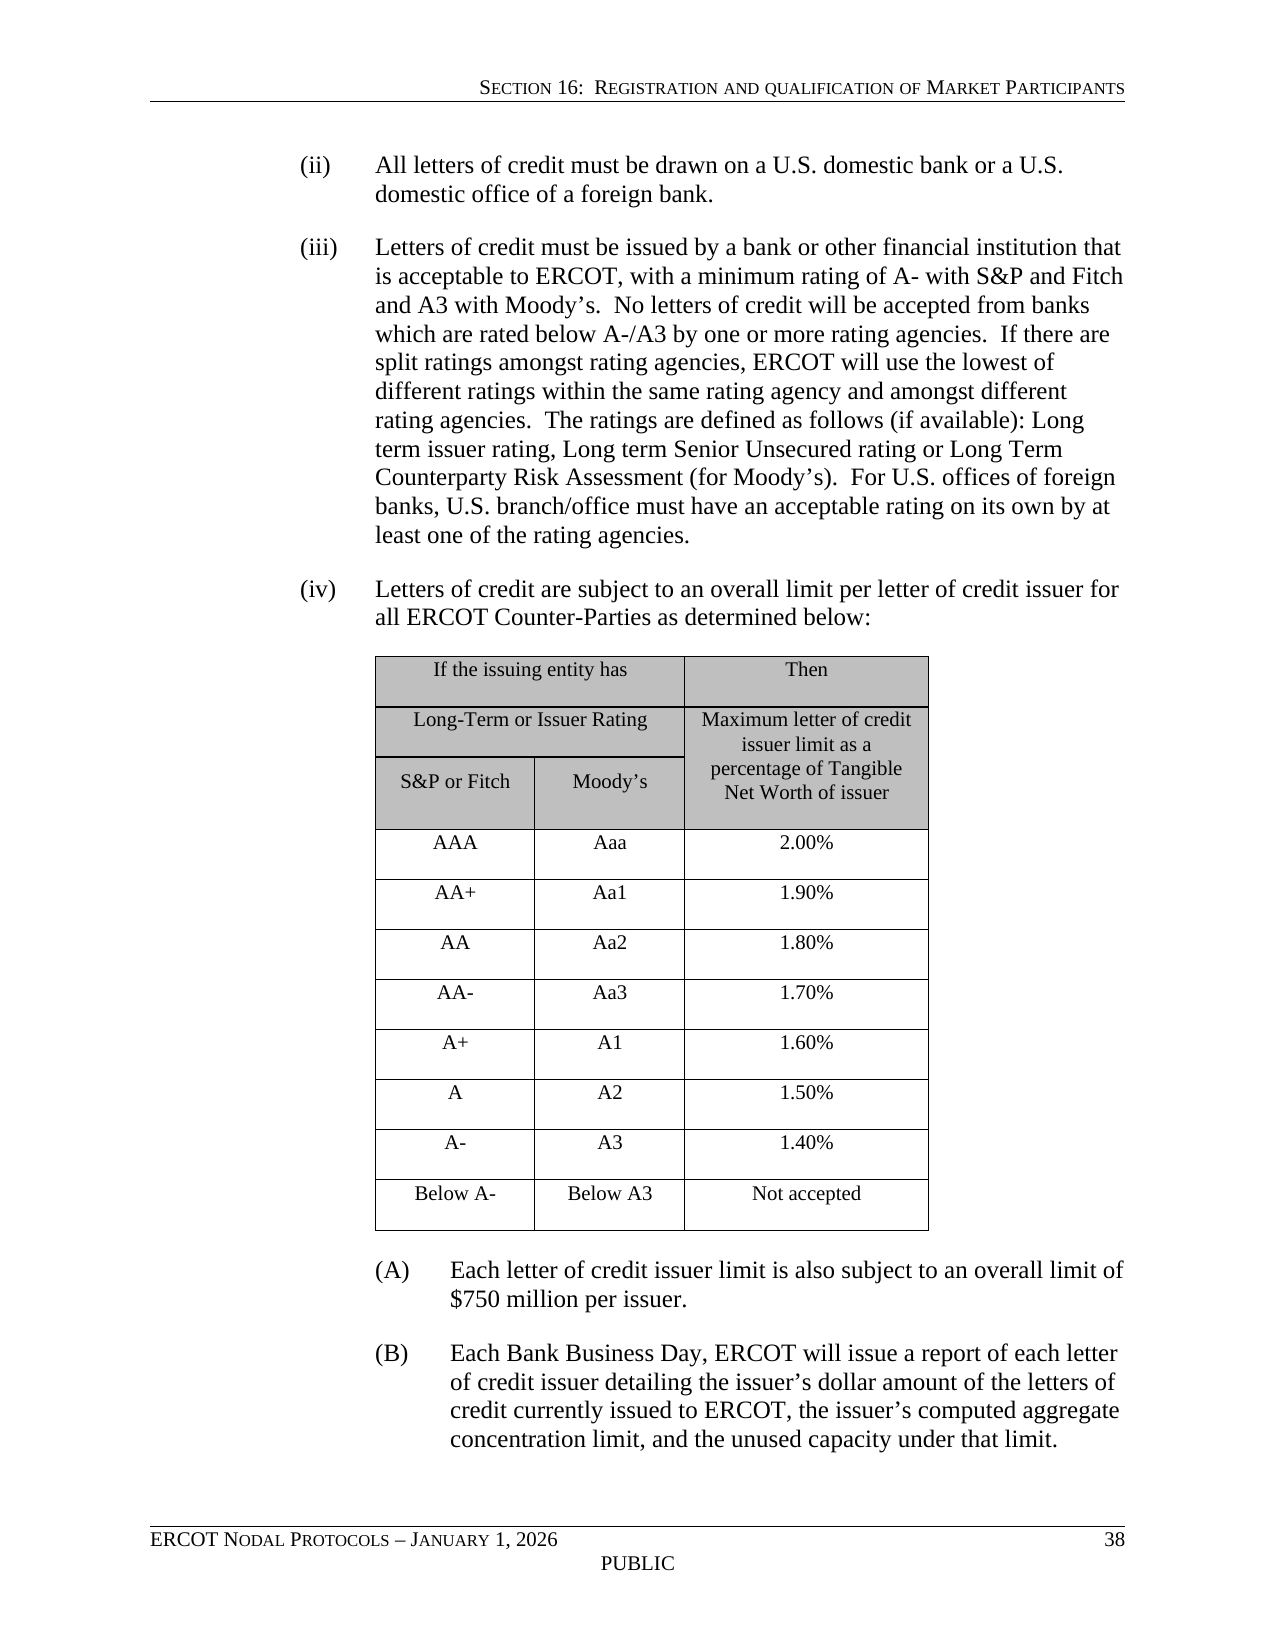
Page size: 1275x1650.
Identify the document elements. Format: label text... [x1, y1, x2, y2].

table_cell Below A3 [535, 1180, 684, 1229]
table_cell 1.40% [685, 1130, 928, 1179]
table_cell AAA [376, 830, 534, 879]
table_header Then [685, 657, 928, 706]
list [375, 1338, 1125, 1453]
table_cell A2 [535, 1080, 684, 1129]
table_cell Long-Term or Issuer Rating [376, 708, 684, 756]
table_cell 1.60% [685, 1030, 928, 1079]
table_cell 1.70% [685, 980, 928, 1029]
table_cell Aaa [535, 830, 684, 879]
table_cell S&P or Fitch [376, 758, 534, 829]
table_cell A+ [376, 1030, 534, 1079]
table_cell Aa2 [535, 930, 684, 979]
table_cell 1.90% [685, 880, 928, 929]
table_cell 1.50% [685, 1080, 928, 1129]
list (iv) Letters of credit are subject to an overall limit per letter of credit issuer for all ERCOT Counter-Parties as determined below: [300, 574, 1125, 631]
list All letters of credit must be drawn on a U.S. domestic bank or a U.S. domestic office of a foreign bank. [300, 150, 1125, 207]
table_cell A1 [535, 1030, 684, 1079]
table_cell Aa1 [535, 880, 684, 929]
table_cell AA+ [376, 880, 534, 929]
table_cell A [376, 1080, 534, 1129]
table_header If the issuing entity has [376, 657, 684, 706]
table_cell A3 [535, 1130, 684, 1179]
table_cell AA [376, 930, 534, 979]
table_cell Maximum letter of credit issuer limit as a percentage of Tangible Net Worth of issuer [685, 708, 928, 829]
table_cell A- [376, 1130, 534, 1179]
list (A) Each letter of credit issuer limit is also subject to an overall limit of $750 million per issuer. [375, 1256, 1125, 1313]
table_cell Below A- [376, 1180, 534, 1229]
table_cell 1.80% [685, 930, 928, 979]
table_cell 2.00% [685, 830, 928, 879]
table_cell Aa3 [535, 980, 684, 1029]
table_cell Moody’s [535, 758, 684, 829]
table_cell AA- [376, 980, 534, 1029]
list (iii) Letters of credit must be issued by a bank or other financial institution that is acceptable to ERCOT, with a minimum rating of A- with S&P and Fitch and A3 with Moody’s. No letters of credit will be accepted from banks which are rated below A-/A3 by one or more rating agencies. If there are split ratings amongst rating agencies, ERCOT will use the lowest of different ratings within the same rating agency and amongst different rating agencies. The ratings are defined as follows (if available): Long term issuer rating, Long term Senior Unsecured rating or Long Term Counterparty Risk Assessment (for Moody’s). For U.S. offices of foreign banks, U.S. branch/office must have an acceptable rating on its own by at least one of the rating agencies. [300, 232, 1125, 549]
table_cell Not accepted [685, 1180, 928, 1229]
